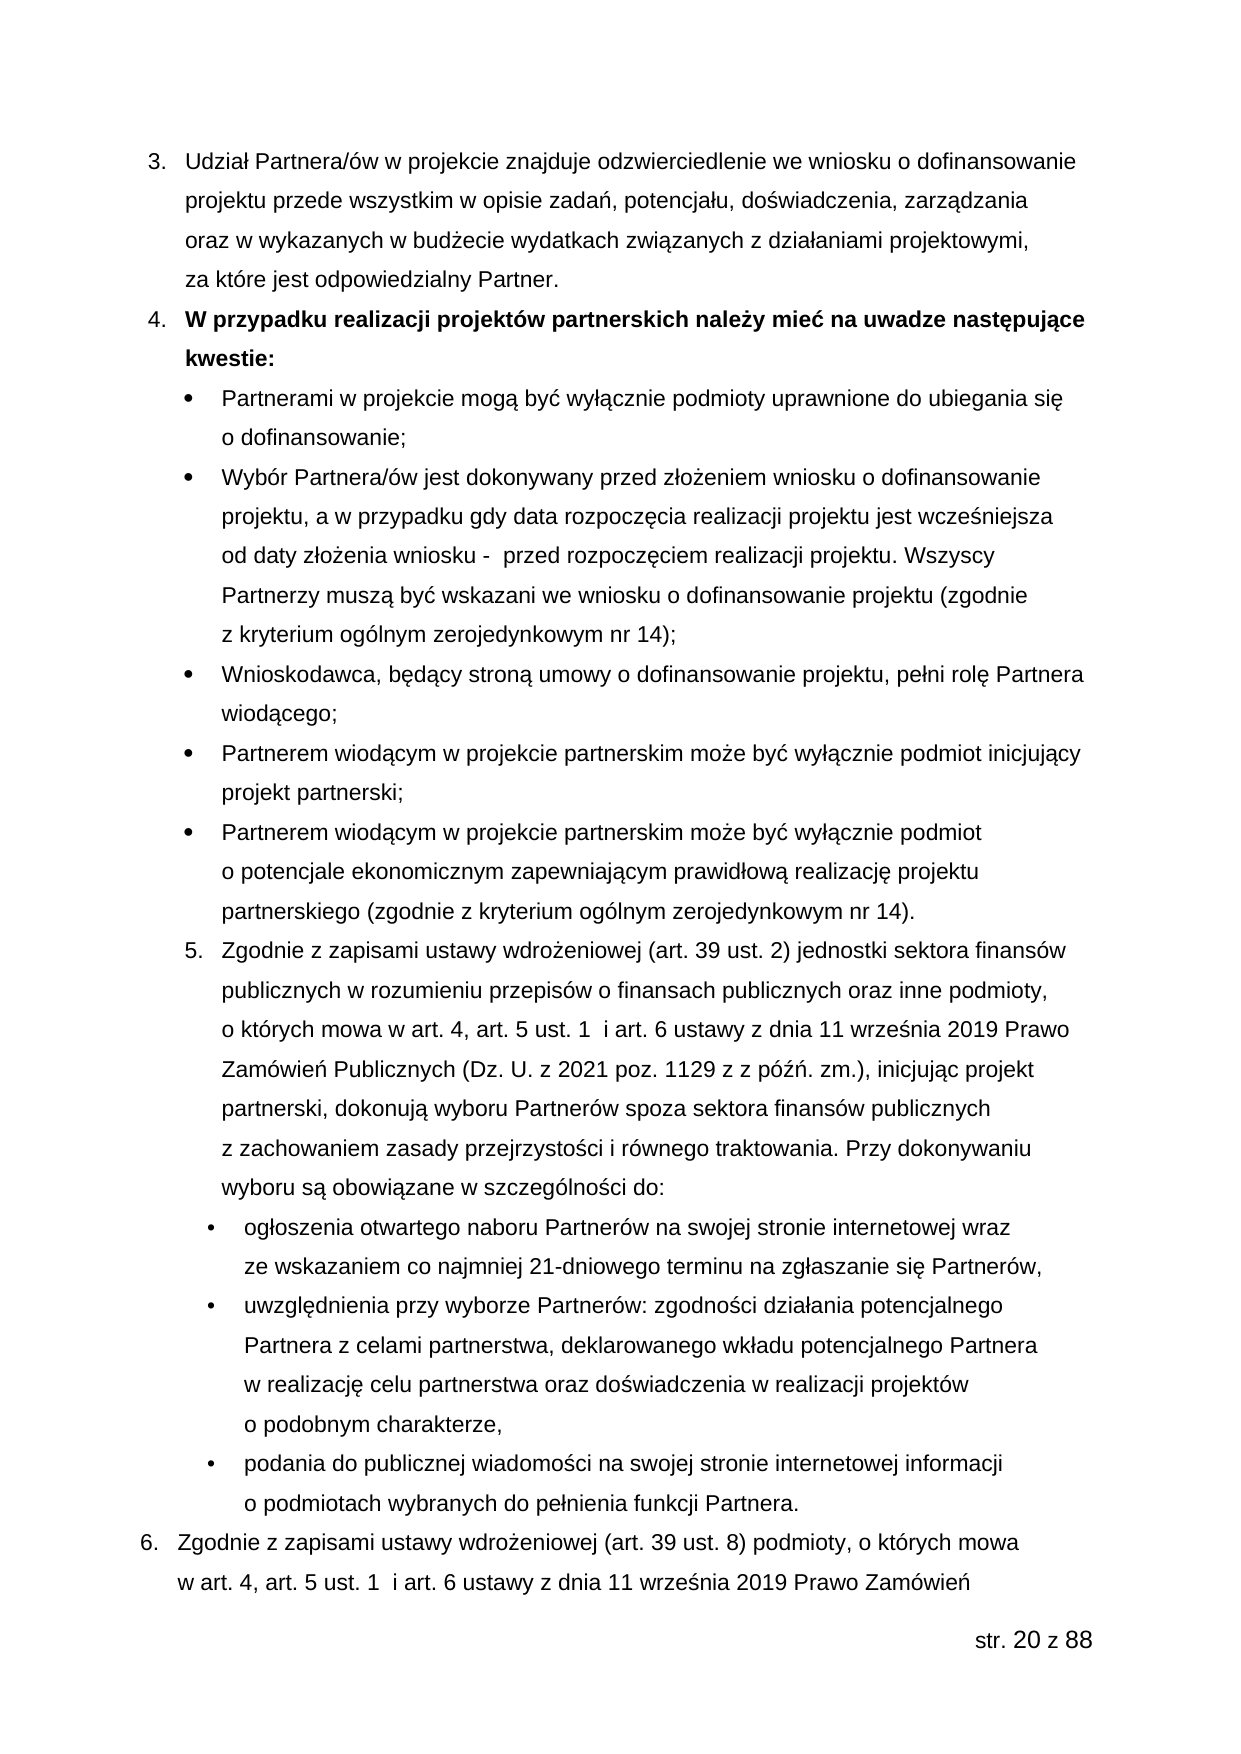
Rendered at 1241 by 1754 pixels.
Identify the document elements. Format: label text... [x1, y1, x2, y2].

list Wybór Partnera/ów jest dokonywany przed złożeniem wniosku o dofinansowanie projektu, a w przypadku gdy data rozpoczęcia realizacji projektu jest wcześniejsza od daty złożenia wniosku - przed rozpoczęciem realizacji projektu. Wszyscy Partnerzy muszą być wskazani we wniosku o dofinansowanie projektu (zgodnie z kryterium ogólnym zerojedynkowym nr 14); [184, 463, 1093, 648]
list W przypadku realizacji projektów partnerskich należy mieć na uwadze następujące kwestie: [148, 306, 1093, 371]
list • uwzględnienia przy wyborze Partnerów: zgodności działania potencjalnego Partnera z celami partnerstwa, deklarowanego wkładu potencjalnego Partnera w realizację celu partnerstwa oraz doświadczenia w realizacji projektów o podobnym charakterze, [207, 1292, 1093, 1437]
list • podania do publicznej wiadomości na swojej stronie internetowej informacji o podmiotach wybranych do pełnienia funkcji Partnera. [207, 1450, 1093, 1516]
list Partnerem wiodącym w projekcie partnerskim może być wyłącznie podmiot inicjujący projekt partnerski; [184, 740, 1093, 806]
list • ogłoszenia otwartego naboru Partnerów na swojej stronie internetowej wraz ze wskazaniem co najmniej 21-dniowego terminu na zgłaszanie się Partnerów, [207, 1213, 1093, 1279]
text Zgodnie z zapisami ustawy wdrożeniowej (art. 39 ust. 2) jednostki sektora finansów publicznych w rozumieniu przepisów o finansach publicznych oraz inne podmioty, o których mowa w art. 4, art. 5 ust. 1 i art. 6 ustawy z dnia 11 września 2019 Prawo Zamówień Publicznych (Dz. U. z 2021 poz. 1129 z z późń. zm.), inicjując projekt partnerski, dokonują wyboru Partnerów spoza sektora finansów publicznych z zachowaniem zasady przejrzystości i równego traktowania. Przy dokonywaniu wyboru są obowiązane w szczególności do: [184, 937, 1093, 1200]
list Wnioskodawca, będący stroną umowy o dofinansowanie projektu, pełni rolę Partnera wiodącego; [184, 661, 1093, 727]
list Udział Partnera/ów w projekcie znajduje odzwierciedlenie we wniosku o dofinansowanie projektu przede wszystkim w opisie zadań, potencjału, doświadczenia, zarządzania oraz w wykazanych w budżecie wydatkach związanych z działaniami projektowymi, za które jest odpowiedzialny Partner. [148, 148, 1093, 292]
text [140, 1529, 1093, 1595]
list Partnerami w projekcie mogą być wyłącznie podmioty uprawnione do ubiegania się o dofinansowanie; [184, 384, 1093, 450]
list Partnerem wiodącym w projekcie partnerskim może być wyłącznie podmiot o potencjale ekonomicznym zapewniającym prawidłową realizację projektu partnerskiego (zgodnie z kryterium ogólnym zerojedynkowym nr 14). [184, 819, 1093, 924]
